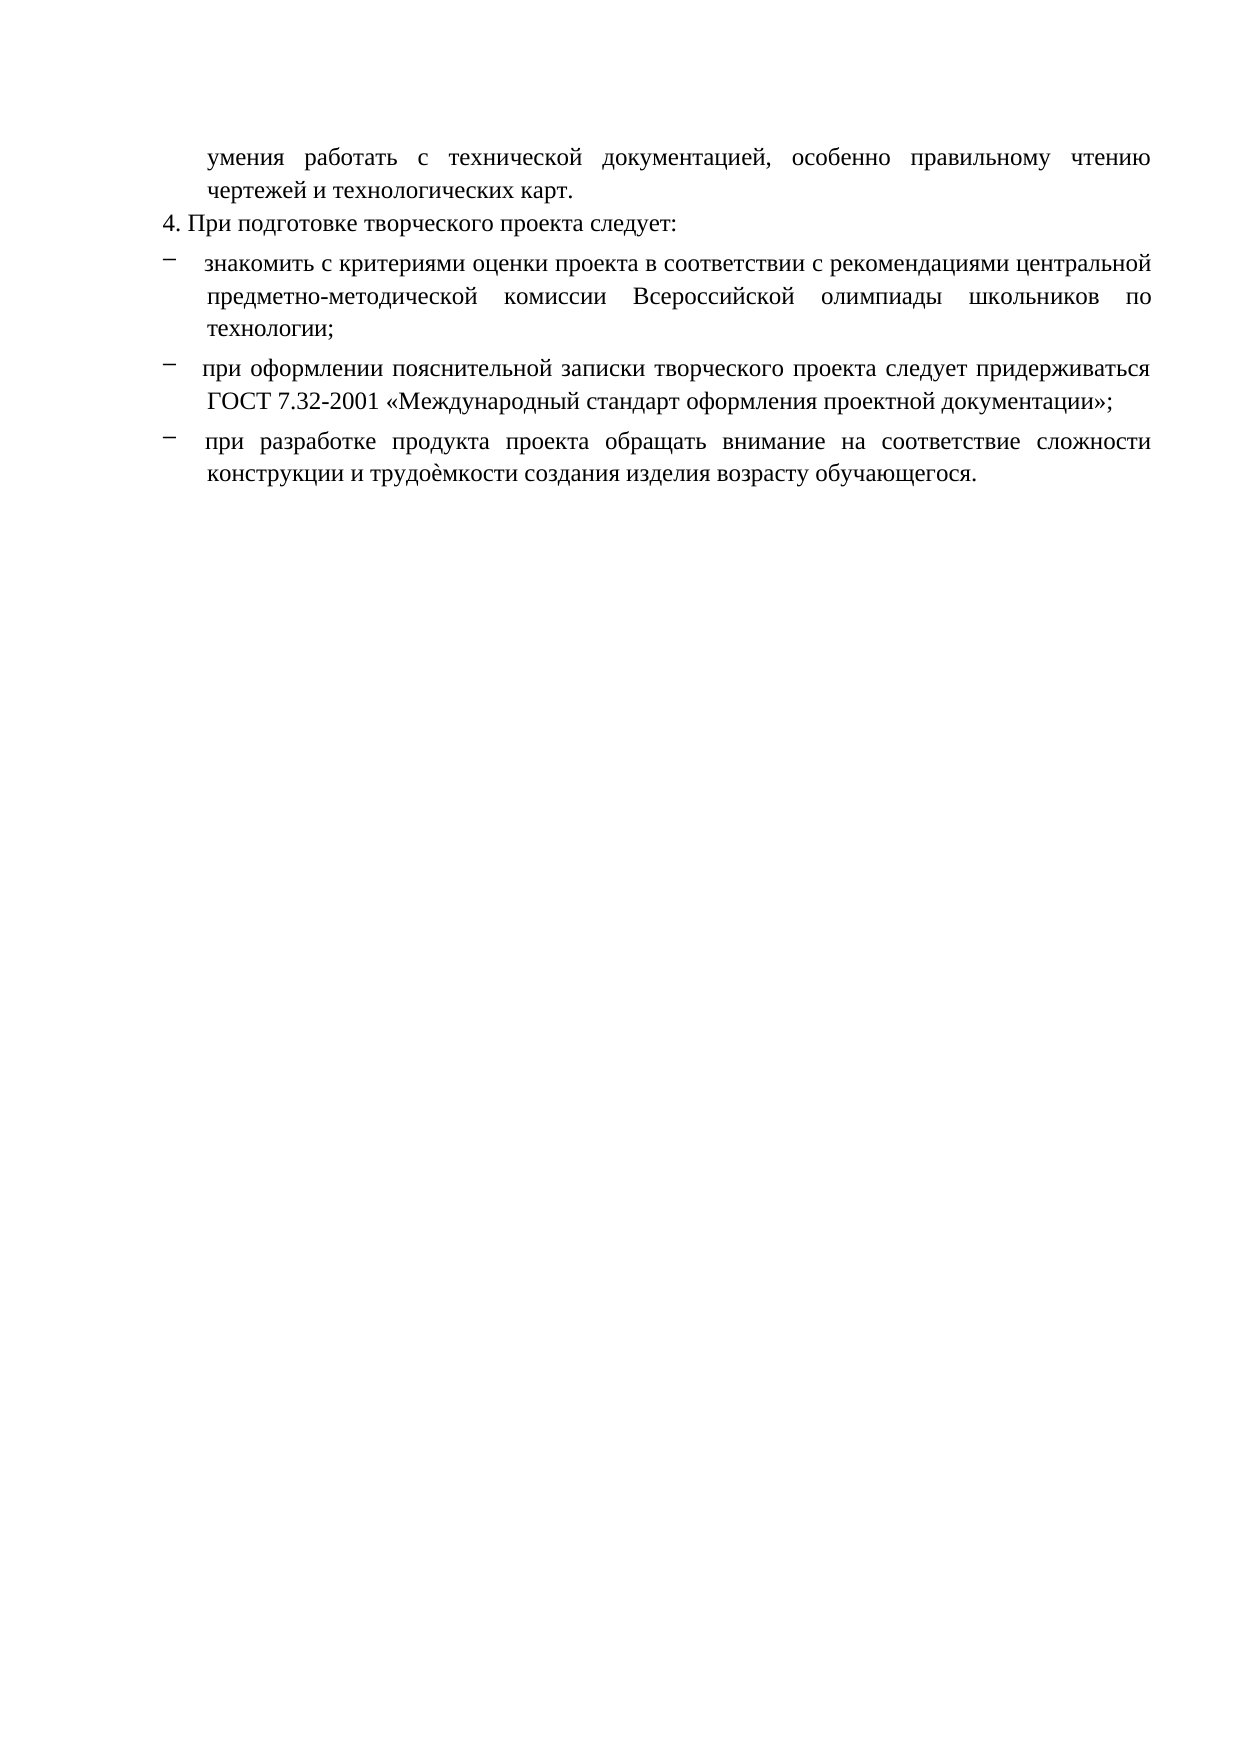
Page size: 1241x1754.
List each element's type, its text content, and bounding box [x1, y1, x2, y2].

picture [162, 241, 191, 272]
picture [162, 418, 191, 450]
text знакомить с критериями оценки проекта в соответствии с рекомендациями центральной предметно-методической комиссии Всероссийской олимпиады школьников по технологии; [162, 241, 1152, 342]
list При подготовке творческого проекта следует: [162, 208, 1166, 237]
picture [162, 346, 191, 377]
text при оформлении пояснительной записки творческого проекта следует придерживаться ГОСТ 7.32-2001 «Международный стандарт оформления проектной документации»; [162, 346, 1151, 414]
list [162, 142, 1152, 203]
text при разработке продукта проекта обращать внимание на соответствие сложности конструкции и трудоѐмкости создания изделия возрасту обучающегося. [162, 419, 1152, 487]
